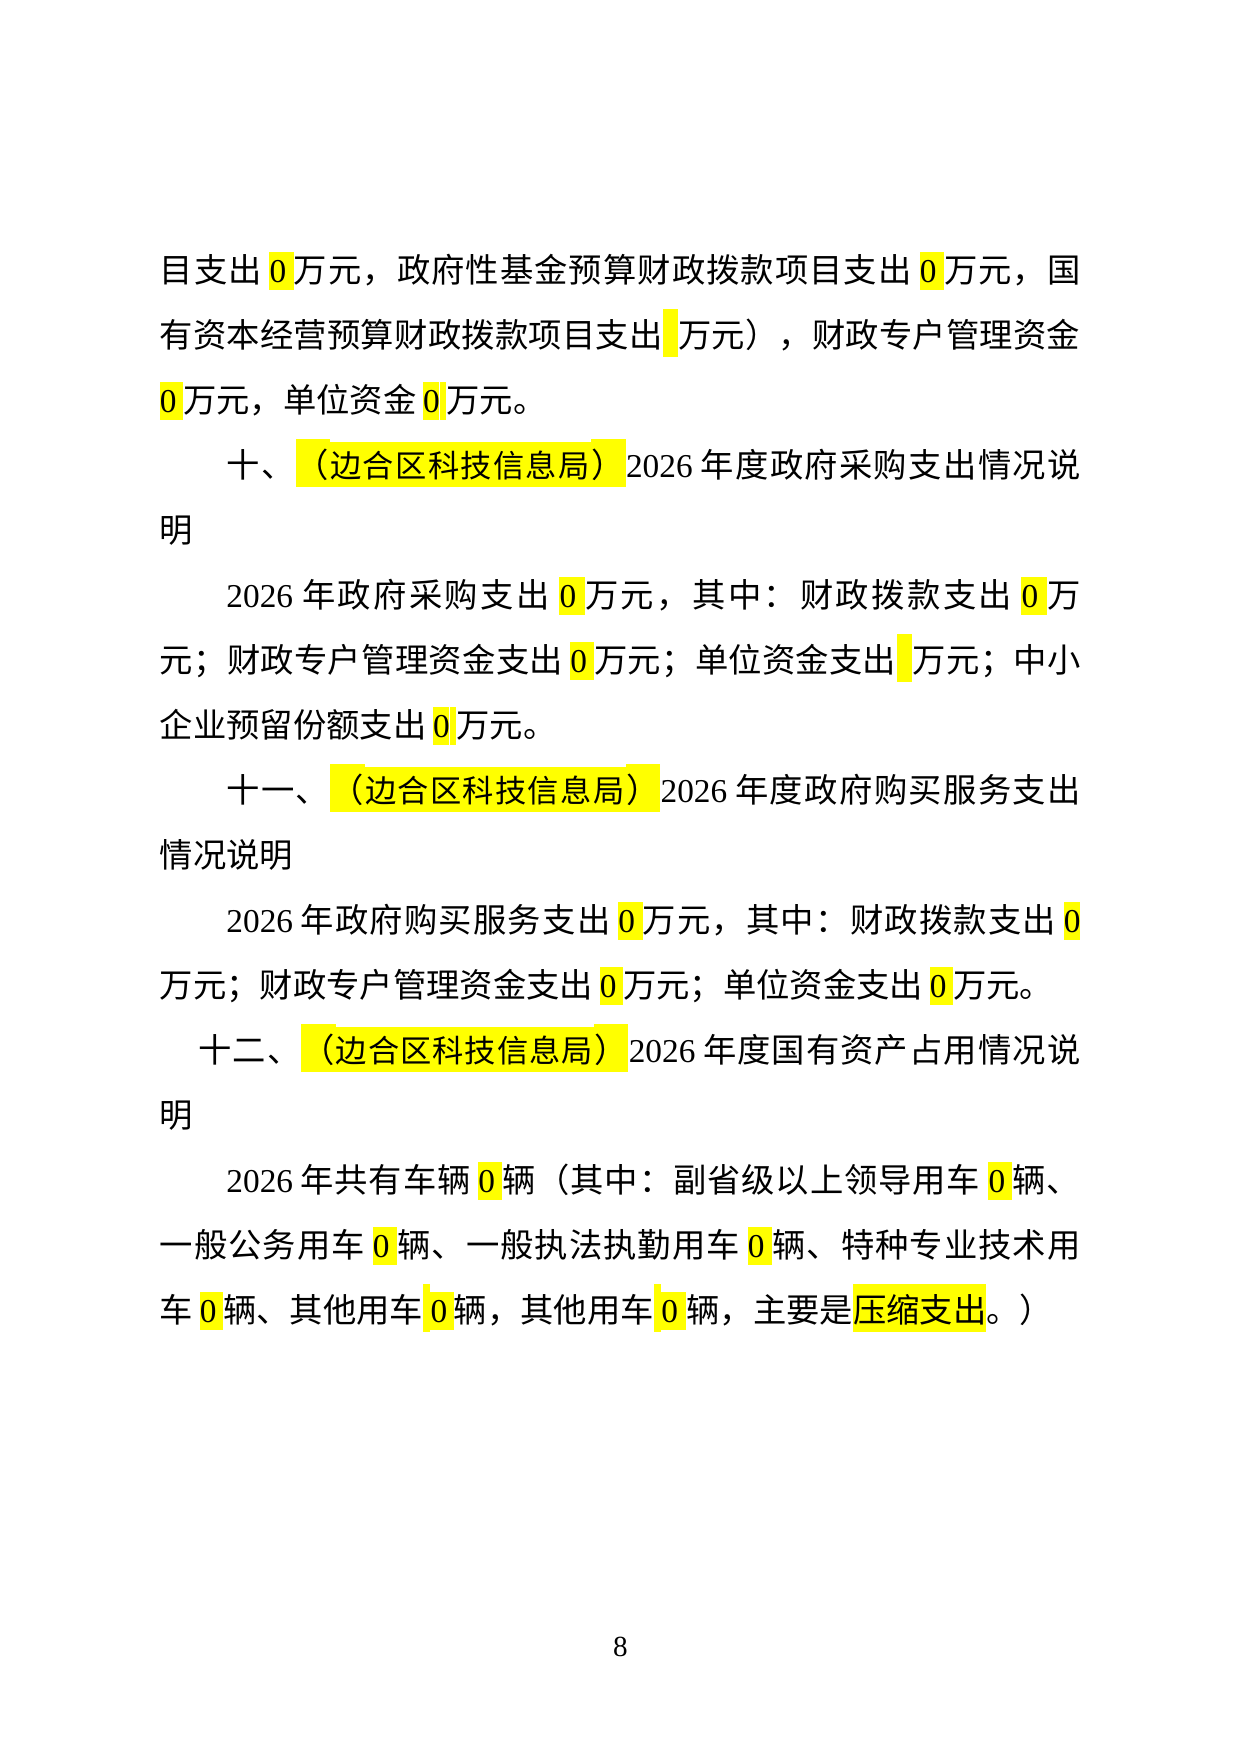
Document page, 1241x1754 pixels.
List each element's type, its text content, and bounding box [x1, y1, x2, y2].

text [159, 236, 1081, 431]
text 十二、（边合区科技信息局）2026年度国有资产占用情况说明 [159, 1016, 1081, 1146]
text 十、（边合区科技信息局）2026年度政府采购支出情况说明 [159, 431, 1081, 561]
text 2026年政府购买服务支出0万元，其中：财政拨款支出0万元；财政专户管理资金支出0万元；单位资金支出0万元。 [159, 886, 1081, 1016]
text 2026年共有车辆0辆（其中：副省级以上领导用车0辆、一般公务用车0辆、一般执法执勤用车0辆、特种专业技术用车0辆、其他用车 0辆，其他用车 0 辆，主要是压缩支出。） [159, 1146, 1081, 1341]
text 十一、（边合区科技信息局）2026年度政府购买服务支出情况说明 [159, 756, 1081, 886]
text 2026年政府采购支出0万元，其中：财政拨款支出0万元；财政专户管理资金支出0万元；单位资金支出 万元；中小企业预留份额支出0万元。 [159, 561, 1081, 756]
